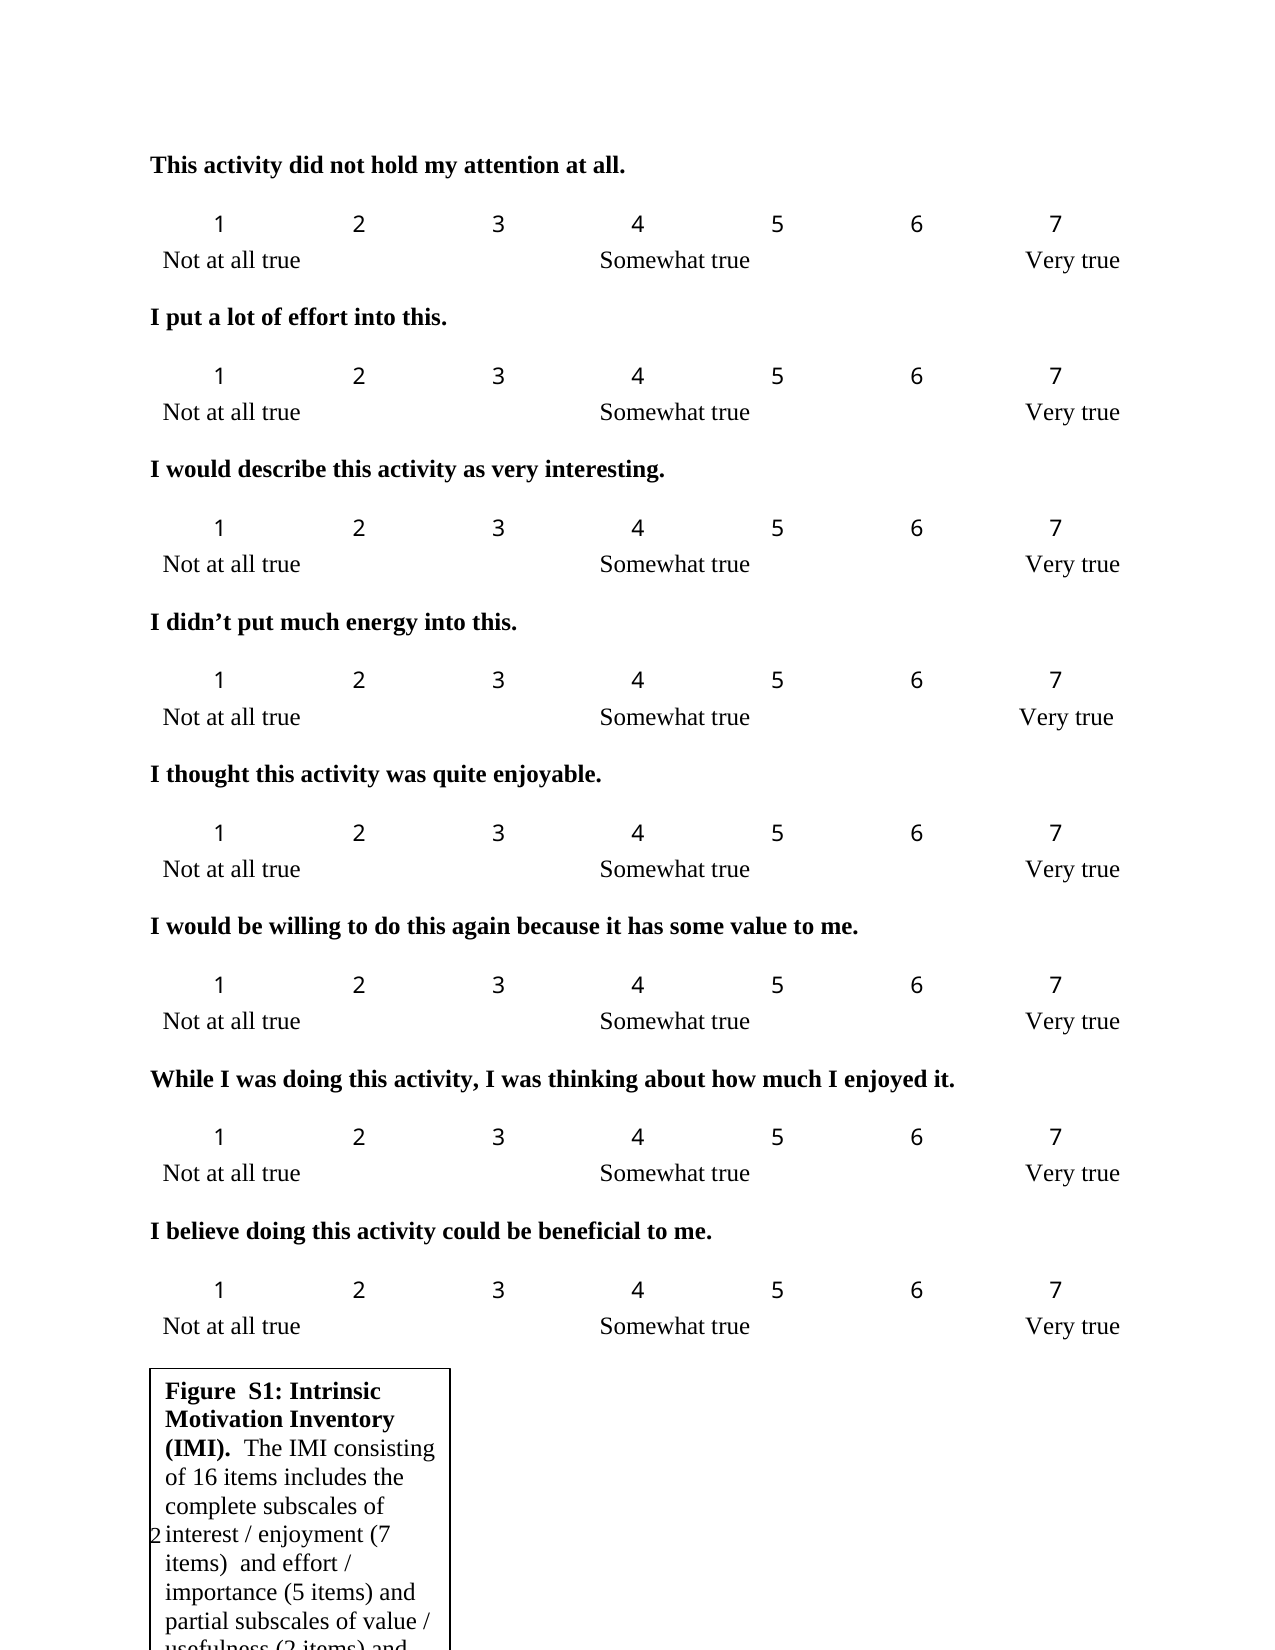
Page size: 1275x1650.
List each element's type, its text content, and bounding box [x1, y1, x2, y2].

text I would describe this activity as very interesting. [150, 454, 1125, 483]
table_header 5 [708, 817, 847, 854]
table_header 1 [150, 1121, 289, 1158]
text Not at all true Somewhat true Very true [150, 397, 1125, 426]
table_header 5 [708, 1274, 847, 1311]
table_header 3 [429, 208, 568, 245]
table_header 6 [847, 969, 986, 1006]
table_header 3 [429, 1121, 568, 1158]
table_header 7 [986, 512, 1125, 549]
text Not at all true Somewhat true Very true [150, 1006, 1125, 1035]
table_header 6 [847, 817, 986, 854]
table_header 6 [847, 1121, 986, 1158]
table_header 4 [568, 1121, 707, 1158]
table_header 7 [986, 664, 1125, 702]
text I would be willing to do this again because it has some value to me. [150, 911, 1125, 940]
text Not at all true Somewhat true Very true [150, 245, 1125, 273]
text Not at all true Somewhat true Very true [150, 854, 1125, 883]
table_header 3 [429, 817, 568, 854]
table_header 5 [708, 208, 847, 245]
table_header 6 [847, 360, 986, 397]
text I didn’t put much energy into this. [150, 607, 1125, 636]
table_header 2 [289, 208, 429, 245]
table_header 4 [568, 512, 707, 549]
table_header 3 [429, 969, 568, 1006]
table_header 4 [568, 664, 707, 702]
table_header 4 [568, 969, 707, 1006]
table_header 2 [289, 1121, 429, 1158]
table_header 3 [429, 512, 568, 549]
table_header 2 [289, 664, 429, 702]
table_header 6 [847, 664, 986, 702]
table_header 4 [568, 208, 707, 245]
table_header 6 [847, 512, 986, 549]
table_header 7 [986, 1121, 1125, 1158]
text Not at all true Somewhat true Very true [150, 702, 1125, 730]
text I believe doing this activity could be beneficial to me. [150, 1216, 1125, 1245]
table_header 1 [150, 969, 289, 1006]
table_header 7 [986, 360, 1125, 397]
text Not at all true Somewhat true Very true [150, 549, 1125, 578]
text I put a lot of effort into this. [150, 302, 1125, 331]
table_header 3 [429, 360, 568, 397]
table_header 4 [568, 360, 707, 397]
table_header 2 [289, 817, 429, 854]
table_header 1 [150, 817, 289, 854]
table_header 2 [289, 969, 429, 1006]
text I thought this activity was quite enjoyable. [150, 759, 1125, 788]
table_header 4 [568, 817, 707, 854]
table_header 1 [150, 664, 289, 702]
table_header 5 [708, 969, 847, 1006]
table_header 1 [150, 360, 289, 397]
text Not at all true Somewhat true Very true [150, 1311, 1125, 1339]
text While I was doing this activity, I was thinking about how much I enjoyed it. [150, 1064, 1125, 1092]
table_header 3 [429, 664, 568, 702]
text Not at all true Somewhat true Very true [150, 1158, 1125, 1187]
table_header 7 [986, 969, 1125, 1006]
table_header 5 [708, 1121, 847, 1158]
table_header 5 [708, 664, 847, 702]
table_header 2 [289, 360, 429, 397]
table_header 5 [708, 512, 847, 549]
table_header 7 [986, 208, 1125, 245]
table_header 1 [150, 1274, 289, 1311]
table_header 7 [986, 817, 1125, 854]
table_header 6 [847, 1274, 986, 1311]
table_header 6 [847, 208, 986, 245]
table_header 4 [568, 1274, 707, 1311]
table_header 3 [429, 1274, 568, 1311]
table_header 1 [150, 208, 289, 245]
table_header 7 [986, 1274, 1125, 1311]
table_header 1 [150, 512, 289, 549]
table_header 2 [289, 1274, 429, 1311]
table_header 2 [289, 512, 429, 549]
text This activity did not hold my attention at all. [150, 150, 1125, 179]
table_header 5 [708, 360, 847, 397]
